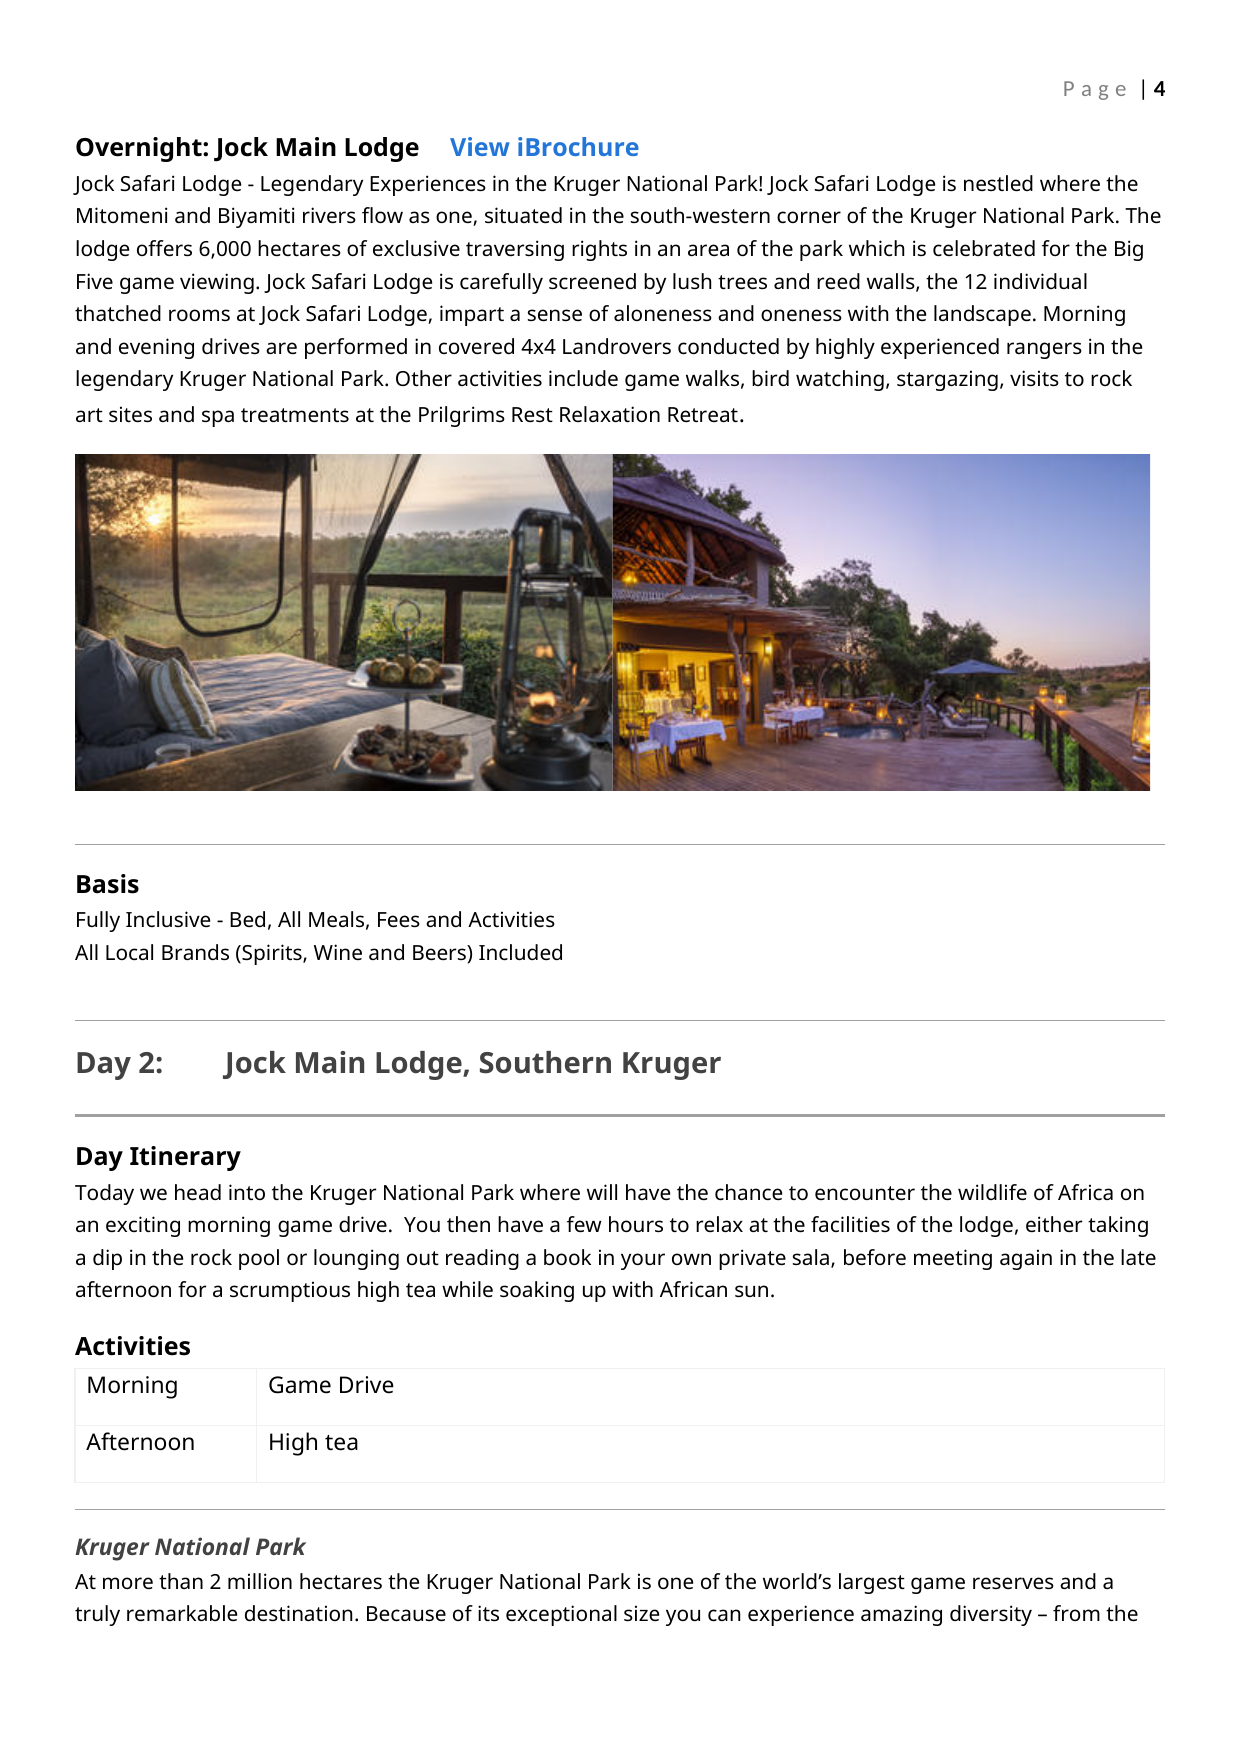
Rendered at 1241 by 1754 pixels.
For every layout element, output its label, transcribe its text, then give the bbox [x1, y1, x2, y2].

table_header Game Drive [257, 1369, 1164, 1425]
table_cell High tea [257, 1426, 1164, 1482]
subtitle Day 2: Jock Main Lodge, Southern Kruger [75, 1043, 1165, 1082]
table_header Morning [76, 1369, 256, 1425]
subtitle Kruger National Park [75, 1531, 1165, 1562]
text Jock Safari Lodge - Legendary Experiences in the Kruger National Park! Jock Safari Lodge is nestled where the Mitomeni and Biyamiti rivers flow as one, situated in the south-western corner of the Kruger National Park. The lodge offers 6,000 hectares of exclusive traversing rights in an area of the park which is celebrated for the Big Five game viewing. Jock Safari Lodge is carefully screened by lush trees and reed walls, the 12 individual thatched rooms at Jock Safari Lodge, impart a sense of aloneness and oneness with the landscape. Morning and evening drives are performed in covered 4x4 Landrovers conducted by highly experienced rangers in the legendary Kruger National Park. Other activities include game walks, bird watching, stargazing, visits to rock art sites and spa treatments at the Prilgrims Rest Relaxation Retreat. [75, 169, 1165, 429]
subtitle Activities [75, 1329, 1165, 1363]
table_cell Afternoon [76, 1426, 256, 1482]
subtitle Overnight: Jock Main Lodge View iBrochure [75, 130, 1165, 164]
subtitle Day Itinerary [75, 1138, 1165, 1172]
text Today we head into the Kruger National Park where will have the chance to encounter the wildlife of Africa on an exciting morning game drive. You then have a few hours to relax at the facilities of the lodge, either taking a dip in the rock pool or lounging out reading a book in your own private sala, before meeting again in the late afternoon for a scrumptious high tea while soaking up with African sun. [75, 1178, 1165, 1304]
text Fully Inclusive - Bed, All Meals, Fees and Activities All Local Brands (Spirits, Wine and Beers) Included [75, 905, 1165, 966]
subtitle Basis [75, 866, 1165, 900]
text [75, 1567, 1165, 1628]
